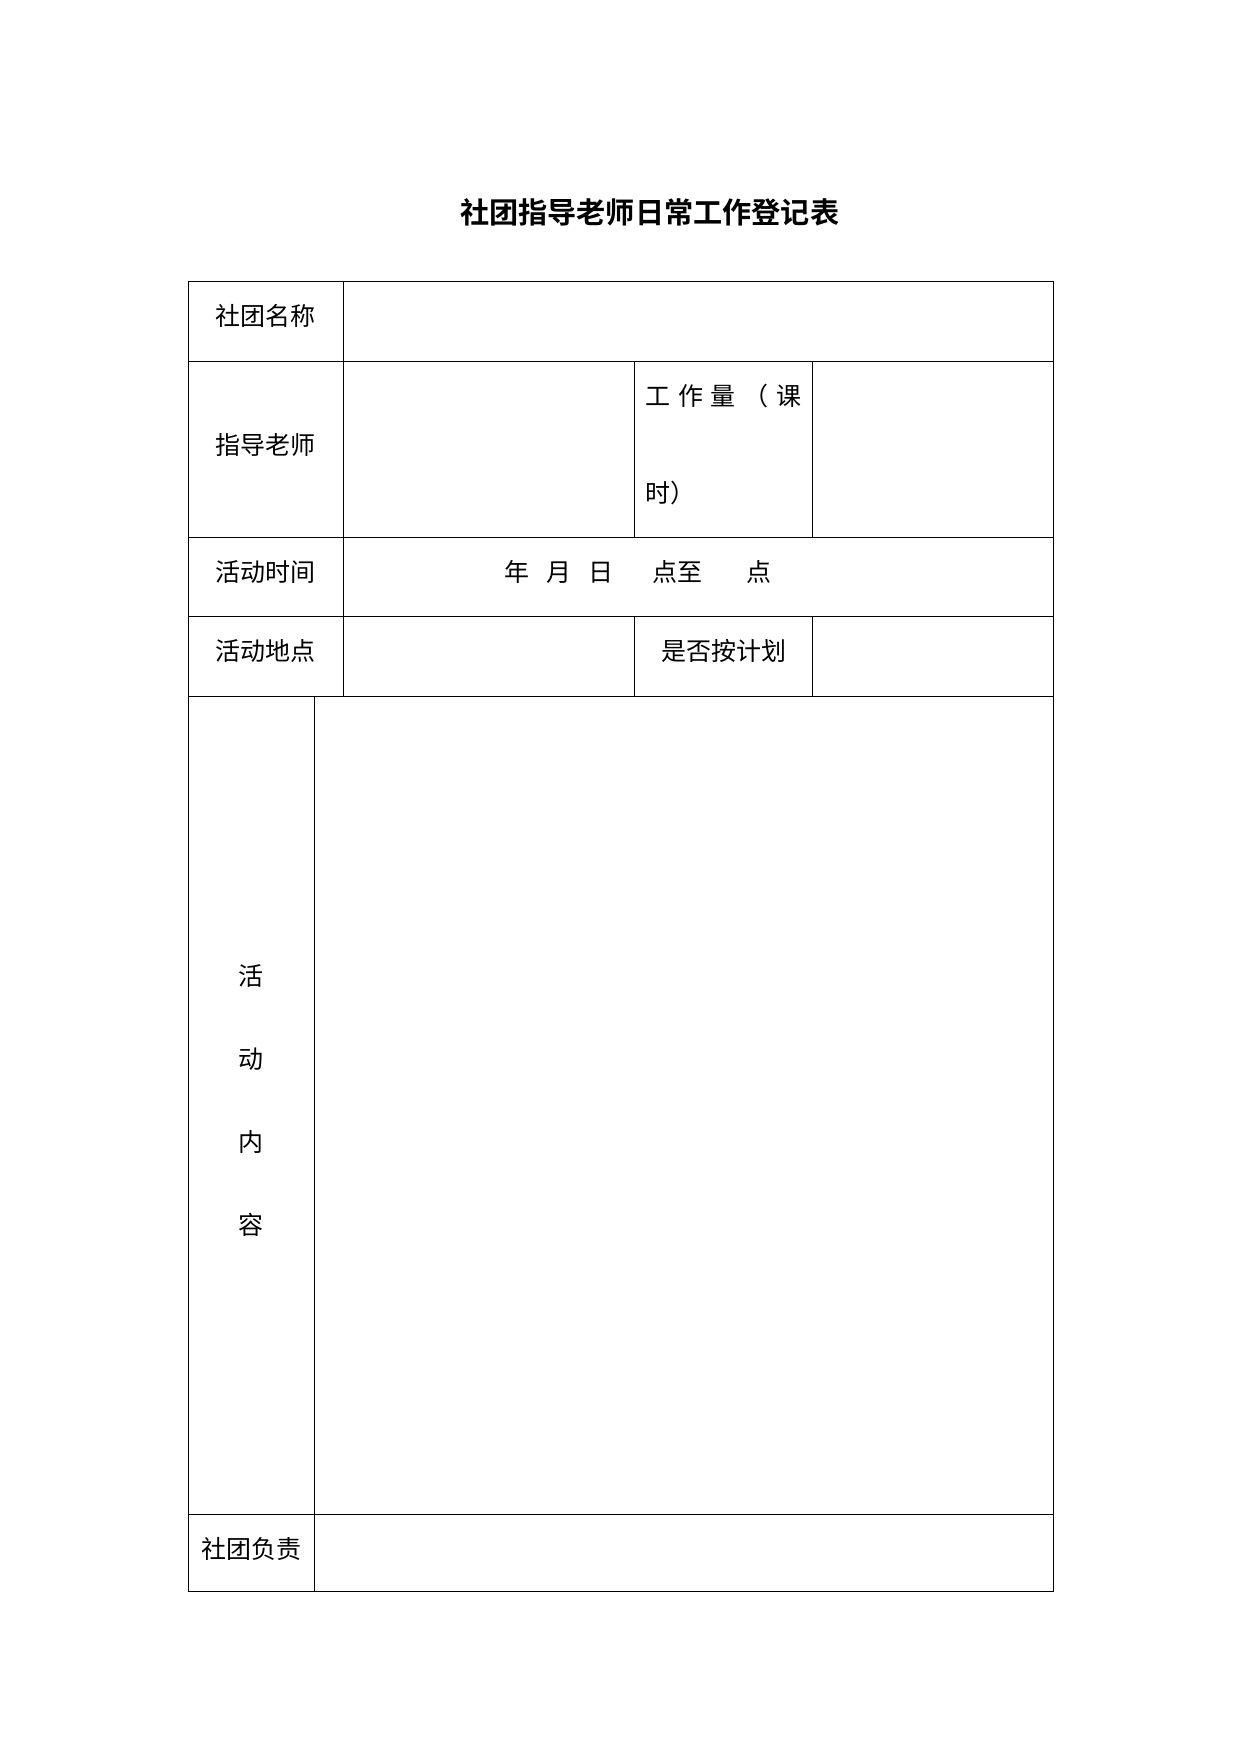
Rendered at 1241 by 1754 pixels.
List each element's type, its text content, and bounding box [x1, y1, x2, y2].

table_cell [344, 362, 634, 537]
table_header 社团名称 [189, 282, 343, 361]
table_cell 工作量（课时） [635, 362, 812, 537]
table_cell 社团负责人签字 [189, 1515, 314, 1591]
table_cell 指导老师 [189, 362, 343, 537]
table_cell 年 月 日 点至 点 [344, 538, 1053, 616]
table_cell [813, 617, 1053, 696]
table_cell 活 动 内 容 [189, 697, 314, 1514]
table_cell 是否按计划 [635, 617, 812, 696]
table_cell [344, 617, 634, 696]
table_cell 活动时间 [189, 538, 343, 616]
table_cell [315, 1515, 1053, 1591]
text 社团指导老师日常工作登记表 [187, 178, 1053, 243]
table_header [344, 282, 1053, 361]
table_cell 活动地点 [189, 617, 343, 696]
table_cell [315, 697, 1053, 1514]
table_cell [813, 362, 1053, 537]
